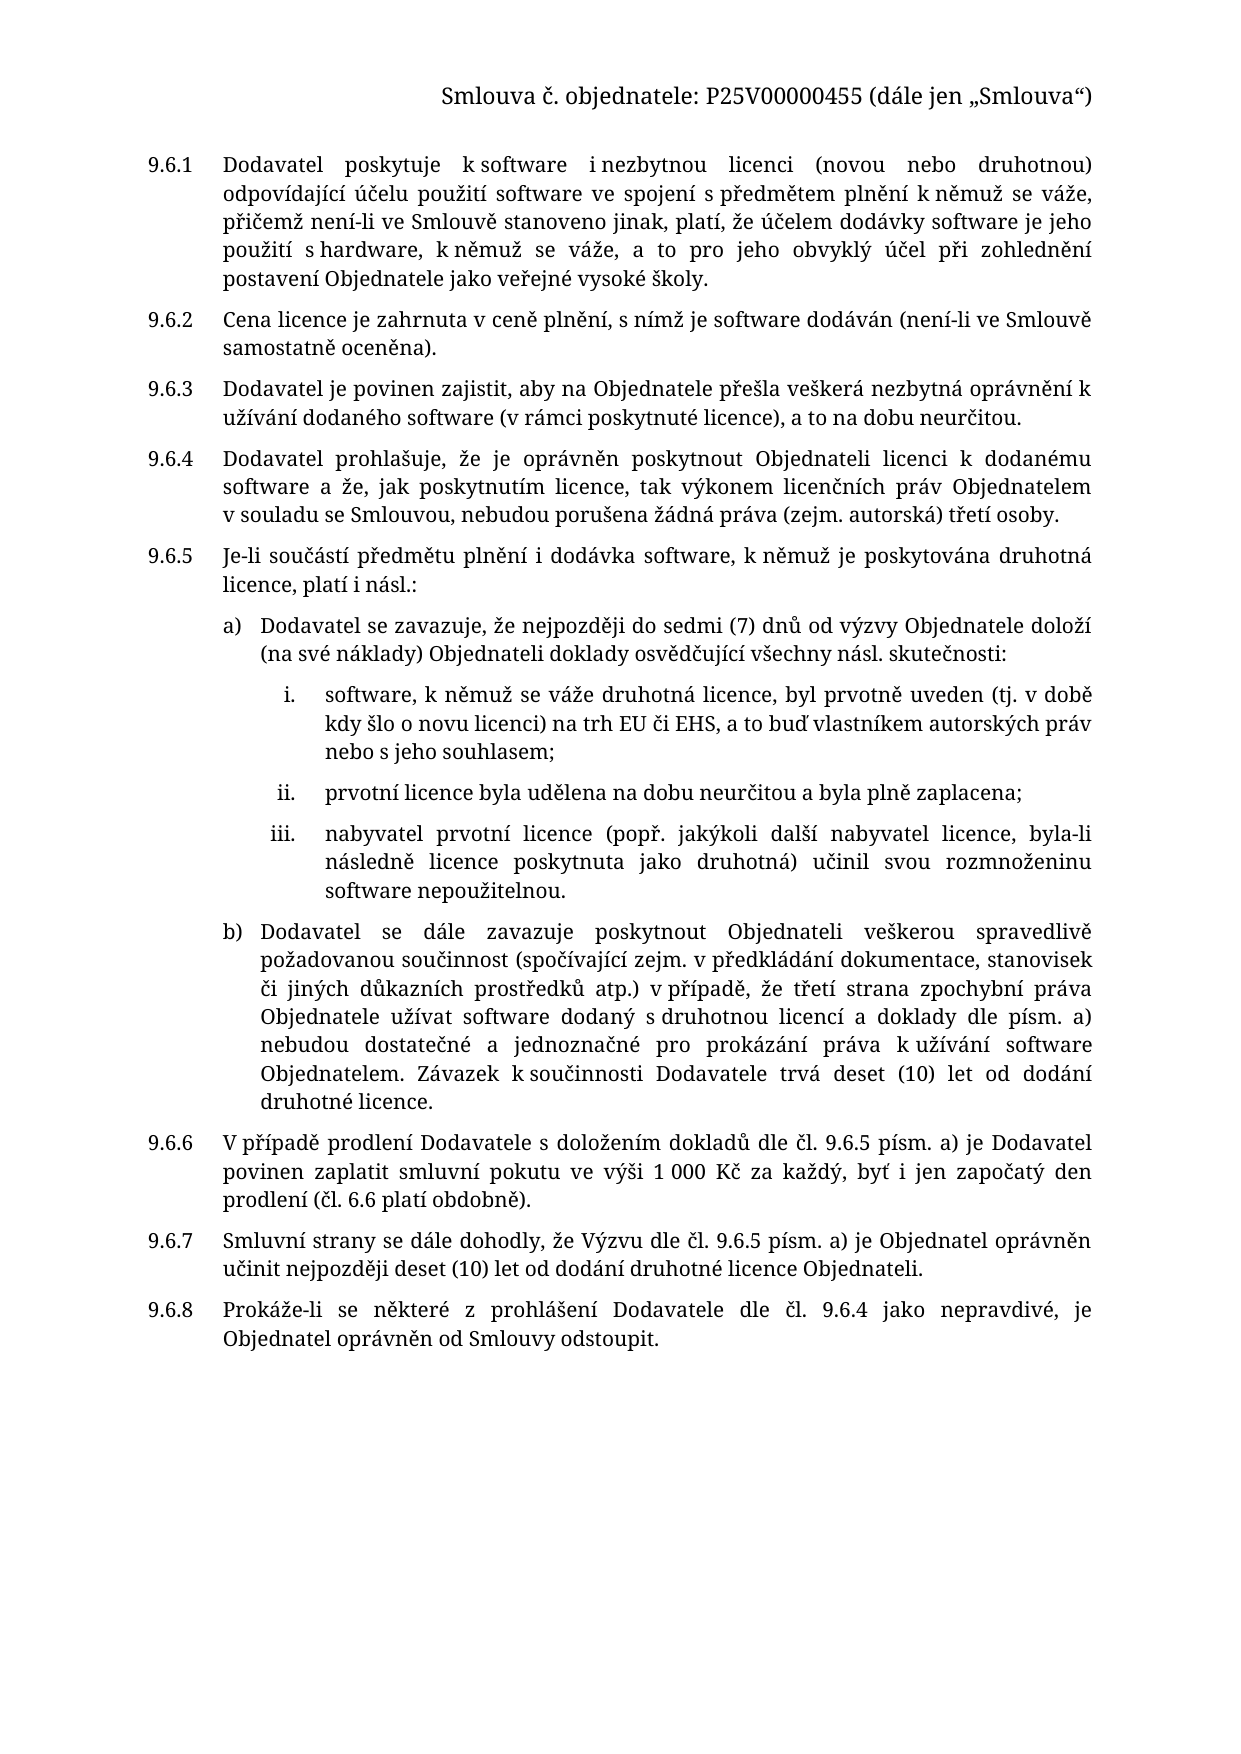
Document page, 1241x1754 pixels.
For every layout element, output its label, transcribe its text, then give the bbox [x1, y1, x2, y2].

list software, k němuž se váže druhotná licence, byl prvotně uveden (tj. v době kdy šlo o novu licenci) na trh EU či EHS, a to buď vlastníkem autorských práv nebo s jeho souhlasem; [295, 680, 1093, 766]
list Dodavatel se dále zavazuje poskytnout Objednateli veškerou spravedlivě požadovanou součinnost (spočívající zejm. v předkládání dokumentace, stanovisek či jiných důkazních prostředků atp.) v případě, že třetí strana zpochybní práva Objednatele užívat software dodaný s druhotnou licencí a doklady dle písm. a) nebudou dostatečné a jednoznačné pro prokázání práva k užívání software Objednatelem. Závazek k součinnosti Dodavatele trvá deset (10) let od dodání druhotné licence. [223, 917, 1093, 1116]
list Cena licence je zahrnuta v ceně plnění, s nímž je software dodáván (není-li ve Smlouvě samostatně oceněna). [148, 305, 1093, 362]
list prvotní licence byla udělena na dobu neurčitou a byla plně zaplacena; [295, 778, 1093, 806]
list Dodavatel prohlašuje, že je oprávněn poskytnout Objednateli licenci k dodanému software a že, jak poskytnutím licence, tak výkonem licenčních práv Objednatelem v souladu se Smlouvou, nebudou porušena žádná práva (zejm. autorská) třetí osoby. [148, 444, 1093, 529]
list Dodavatel se zavazuje, že nejpozději do sedmi (7) dnů od výzvy Objednatele doloží (na své náklady) Objednateli doklady osvědčující všechny násl. skutečnosti: [223, 611, 1093, 668]
list nabyvatel prvotní licence (popř. jakýkoli další nabyvatel licence, byla-li následně licence poskytnuta jako druhotná) učinil svou rozmnoženinu software nepoužitelnou. [295, 819, 1093, 904]
list Dodavatel je povinen zajistit, aby na Objednatele přešla veškerá nezbytná oprávnění k užívání dodaného software (v rámci poskytnuté licence), a to na dobu neurčitou. [148, 374, 1093, 431]
list V případě prodlení Dodavatele s doložením dokladů dle čl. 9.6.5 písm. a) je Dodavatel povinen zaplatit smluvní pokutu ve výši 1 000 Kč za každý, byť i jen započatý den prodlení (čl. 6.6 platí obdobně). [148, 1128, 1093, 1214]
list Smluvní strany se dále dohodly, že Výzvu dle čl. 9.6.5 písm. a) je Objednatel oprávněn učinit nejpozději deset (10) let od dodání druhotné licence Objednateli. [148, 1226, 1093, 1283]
list Dodavatel poskytuje k software i nezbytnou licenci (novou nebo druhotnou) odpovídající účelu použití software ve spojení s předmětem plnění k němuž se váže, přičemž není-li ve Smlouvě stanoveno jinak, platí, že účelem dodávky software je jeho použití s hardware, k němuž se váže, a to pro jeho obvyklý účel při zohlednění postavení Objednatele jako veřejné vysoké školy. [148, 150, 1093, 292]
list Je-li součástí předmětu plnění i dodávka software, k němuž je poskytována druhotná licence, platí i násl.: [148, 541, 1093, 598]
list Prokáže-li se některé z prohlášení Dodavatele dle čl. 9.6.4 jako nepravdivé, je Objednatel oprávněn od Smlouvy odstoupit. [148, 1296, 1093, 1352]
